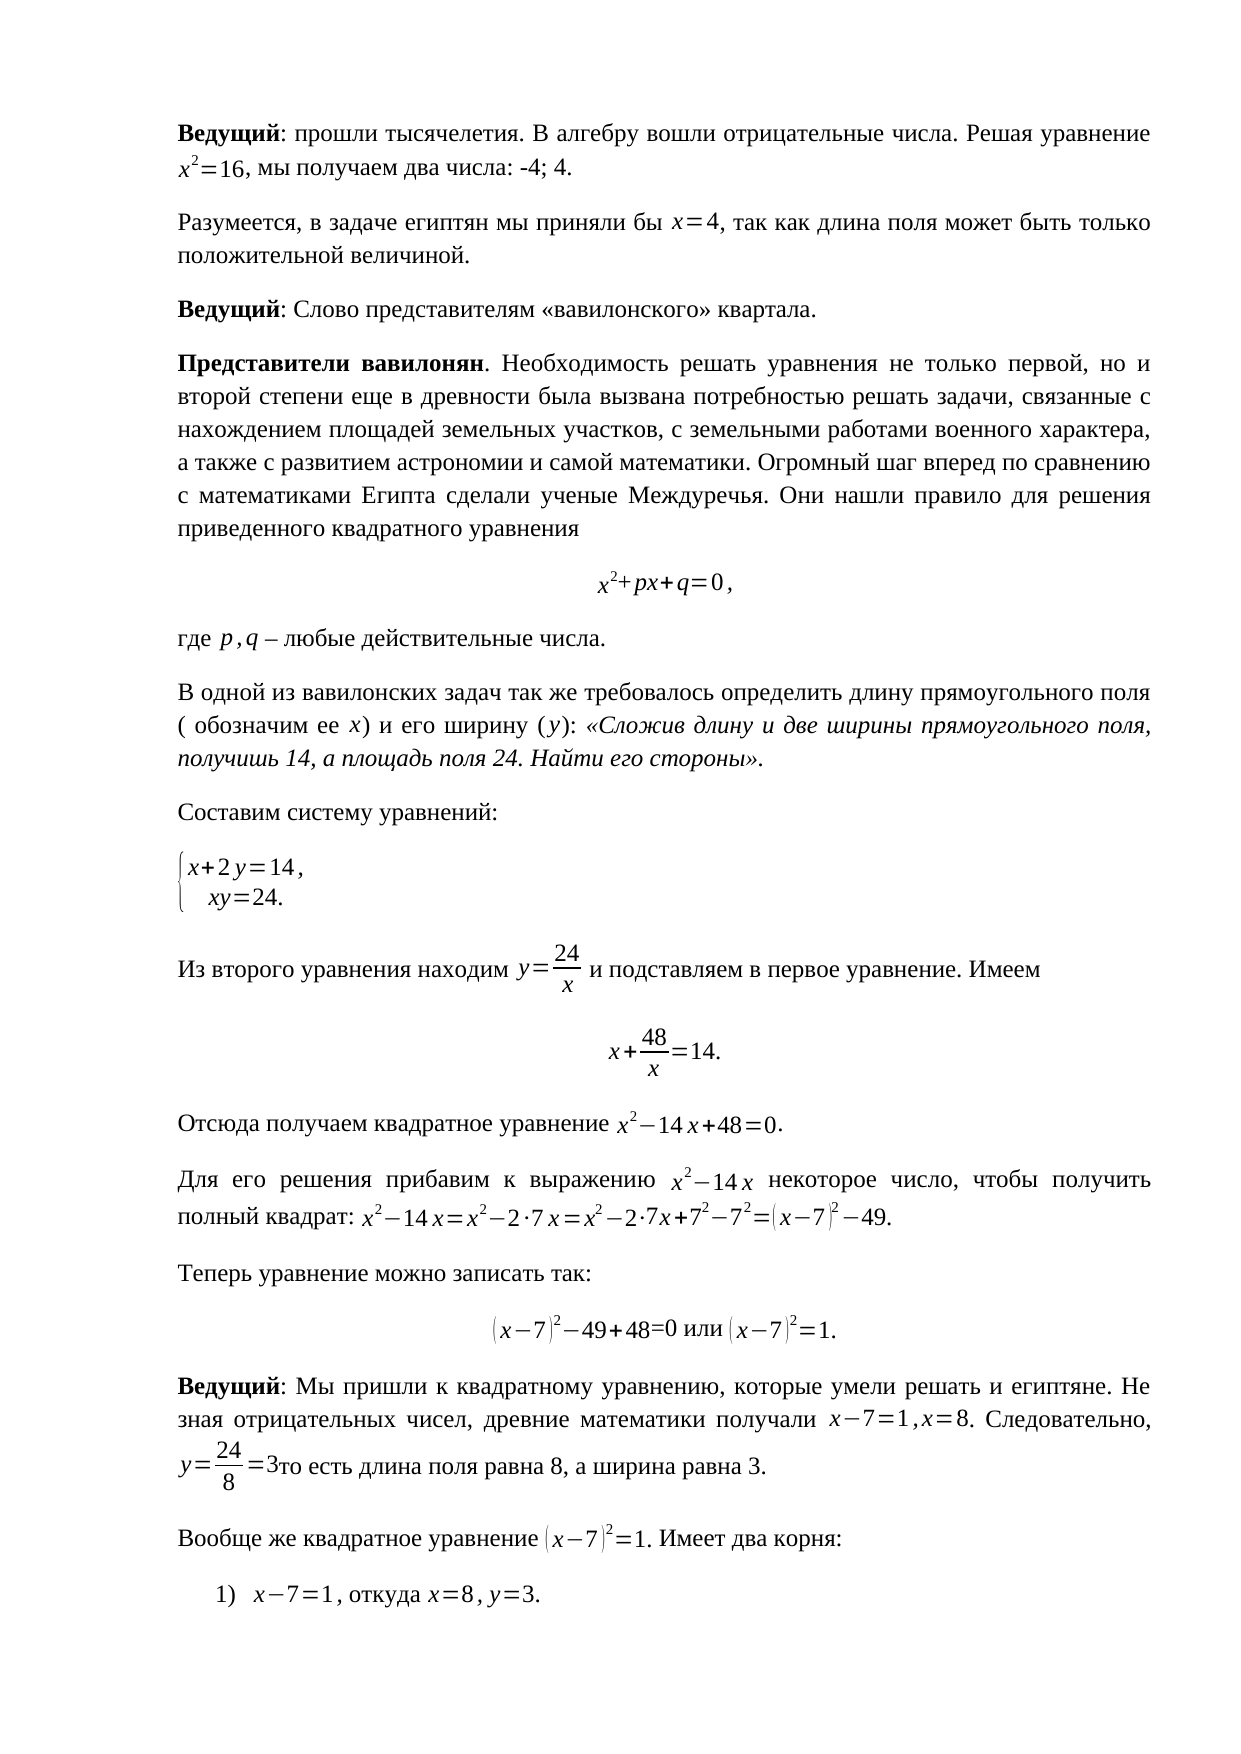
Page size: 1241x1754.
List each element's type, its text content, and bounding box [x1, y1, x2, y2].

text Разумеется, в задаче египтян мы приняли бы , так как длина поля может быть только положительной величиной. [177, 207, 1152, 269]
list откуда [215, 1579, 1152, 1608]
text Ведущий: прошли тысячелетия. В алгебру вошли отрицательные числа. Решая уравнение , мы получаем два числа: -4; 4. [177, 118, 1152, 182]
text где – любые действительные числа. [177, 623, 1152, 652]
text Из второго уравнения находим и подставляем в первое уравнение. Имеем [177, 939, 1152, 998]
text Отсюда получаем квадратное уравнение . [177, 1107, 1152, 1138]
text Составим систему уравнений: [177, 797, 1152, 826]
text Для его решения прибавим к выражению некоторое число, чтобы получить полный квадрат: 7 [177, 1163, 1152, 1232]
text Вообще же квадратное уравнение Имеет два корня: [177, 1521, 1152, 1554]
text Представители вавилонян. Необходимость решать уравнения не только первой, но и второй степени еще в древности была вызвана потребностью решать задачи, связанные с нахождением площадей земельных участков, с земельными работами военного характера, а также с развитием астрономии и самой математики. Огромный шаг вперед по сравнению с математиками Египта сделали ученые Междуречья. Они нашли правило для решения приведенного квадратного уравнения [177, 348, 1152, 542]
text =0 или [177, 1311, 1152, 1346]
text Теперь уравнение можно записать так: [177, 1258, 1152, 1286]
text + [177, 567, 1152, 598]
text В одной из вавилонских задач так же требовалось определить длину прямоугольного поля ( обозначим ее ) и его ширину (): «Сложив длину и две ширины прямоугольного поля, получишь 14, а площадь поля 24. Найти его стороны». [177, 677, 1152, 772]
text Ведущий: Слово представителям «вавилонского» квартала. [177, 294, 1152, 323]
text Ведущий: Мы пришли к квадратному уравнению, которые умели решать и египтяне. Не зная отрицательных чисел, древние математики получали . Следовательно, то есть длина поля равна 8, а ширина равна 3. [177, 1371, 1152, 1496]
